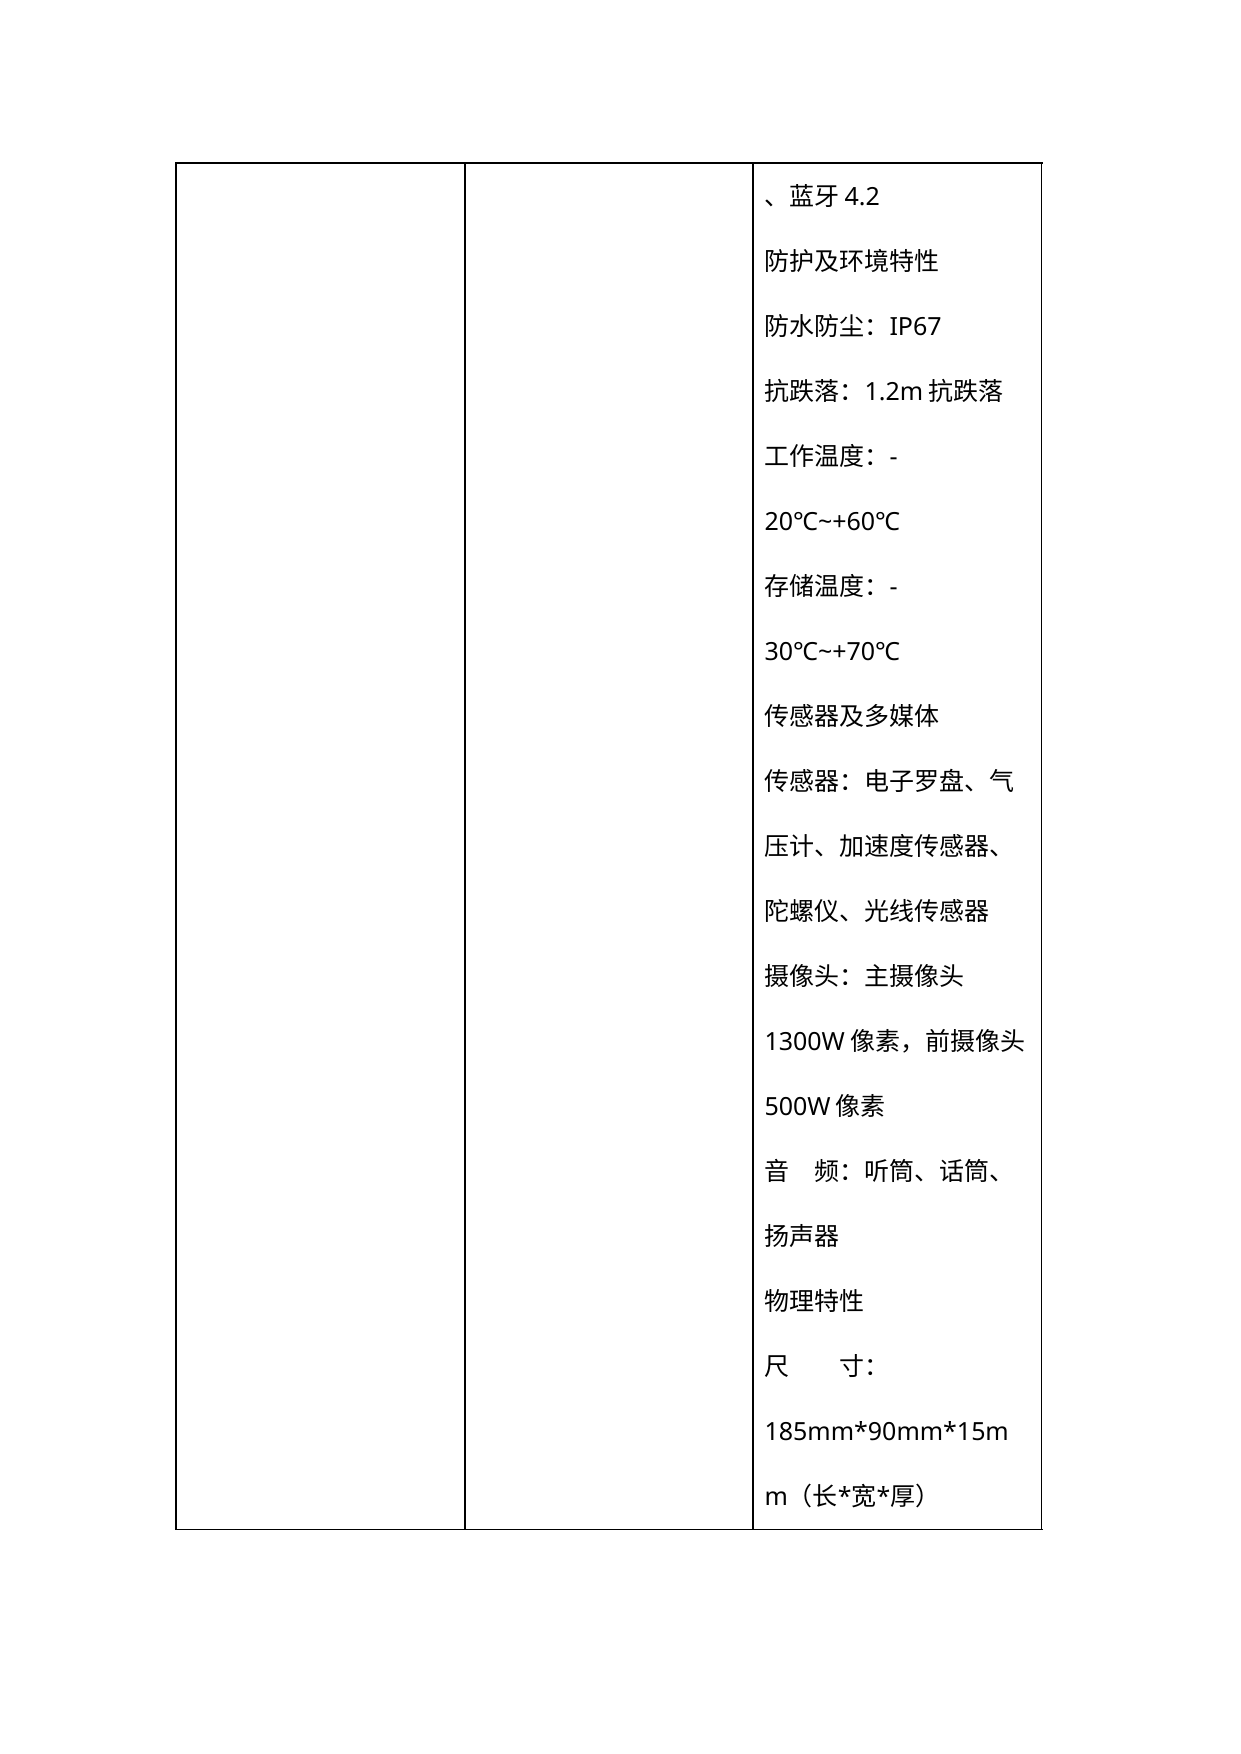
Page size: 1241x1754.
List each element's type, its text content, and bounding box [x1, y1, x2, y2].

table_cell [466, 164, 752, 1528]
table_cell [754, 164, 1041, 1528]
table_cell 1 [177, 164, 464, 1528]
